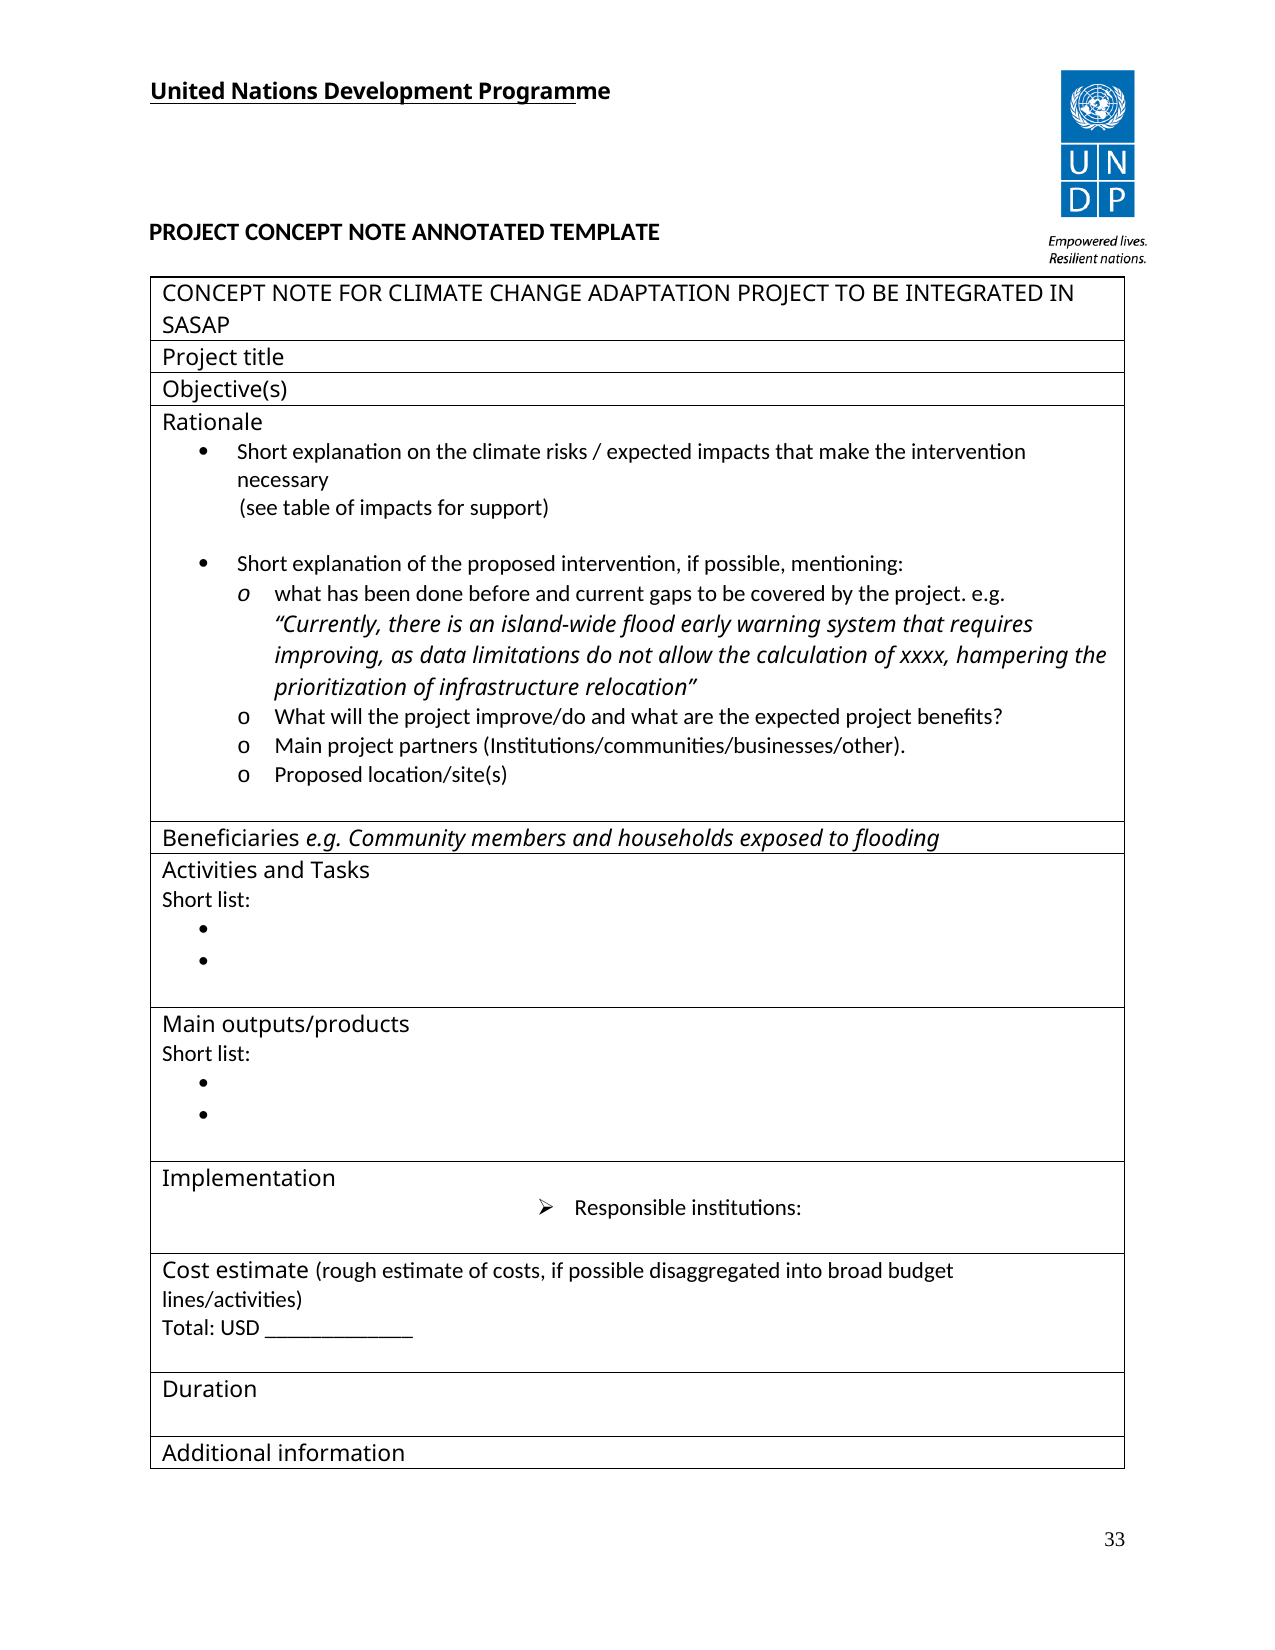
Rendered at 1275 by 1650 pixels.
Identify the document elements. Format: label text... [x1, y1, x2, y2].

table_cell Duration [151, 1373, 1124, 1436]
picture [1043, 65, 1149, 267]
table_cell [151, 1437, 1124, 1468]
table_cell Cost estimate (rough estimate of costs, if possible disaggregated into broad budget lines/activities) Total: USD _____________ [151, 1254, 1124, 1372]
list PROJECT CONCEPT NOTE ANNOTATED TEMPLATE [149, 216, 1125, 247]
table_header CONCEPT NOTE FOR CLIMATE CHANGE ADAPTATION PROJECT TO BE INTEGRATED IN SASAP [151, 278, 1124, 340]
table_cell Beneficiaries e.g. Community members and households exposed to flooding [151, 822, 1124, 853]
table_cell Rationale Short explanation on the climate risks / expected impacts that make the intervention necessary (see table of impacts for support) Short explanation of the proposed intervention, if possible, mentioning: what has been done before and current gaps to be covered by the project. e.g. “Currently, there is an island-wide flood early warning system that requires improving, as data limitations do not allow the calculation of xxxx, hampering the prioritization of infrastructure relocation” What will the project improve/do and what are the expected project benefits? Main project partners (Institutions/communities/businesses/other). Proposed location/site(s) [151, 406, 1124, 821]
table_cell Main outputs/products Short list: [151, 1008, 1124, 1161]
table_cell Activities and Tasks Short list: [151, 854, 1124, 1007]
table_cell Implementation Responsible institutions: [151, 1162, 1124, 1253]
table_cell Project title [151, 341, 1124, 372]
table_cell Objective(s) [151, 373, 1124, 404]
